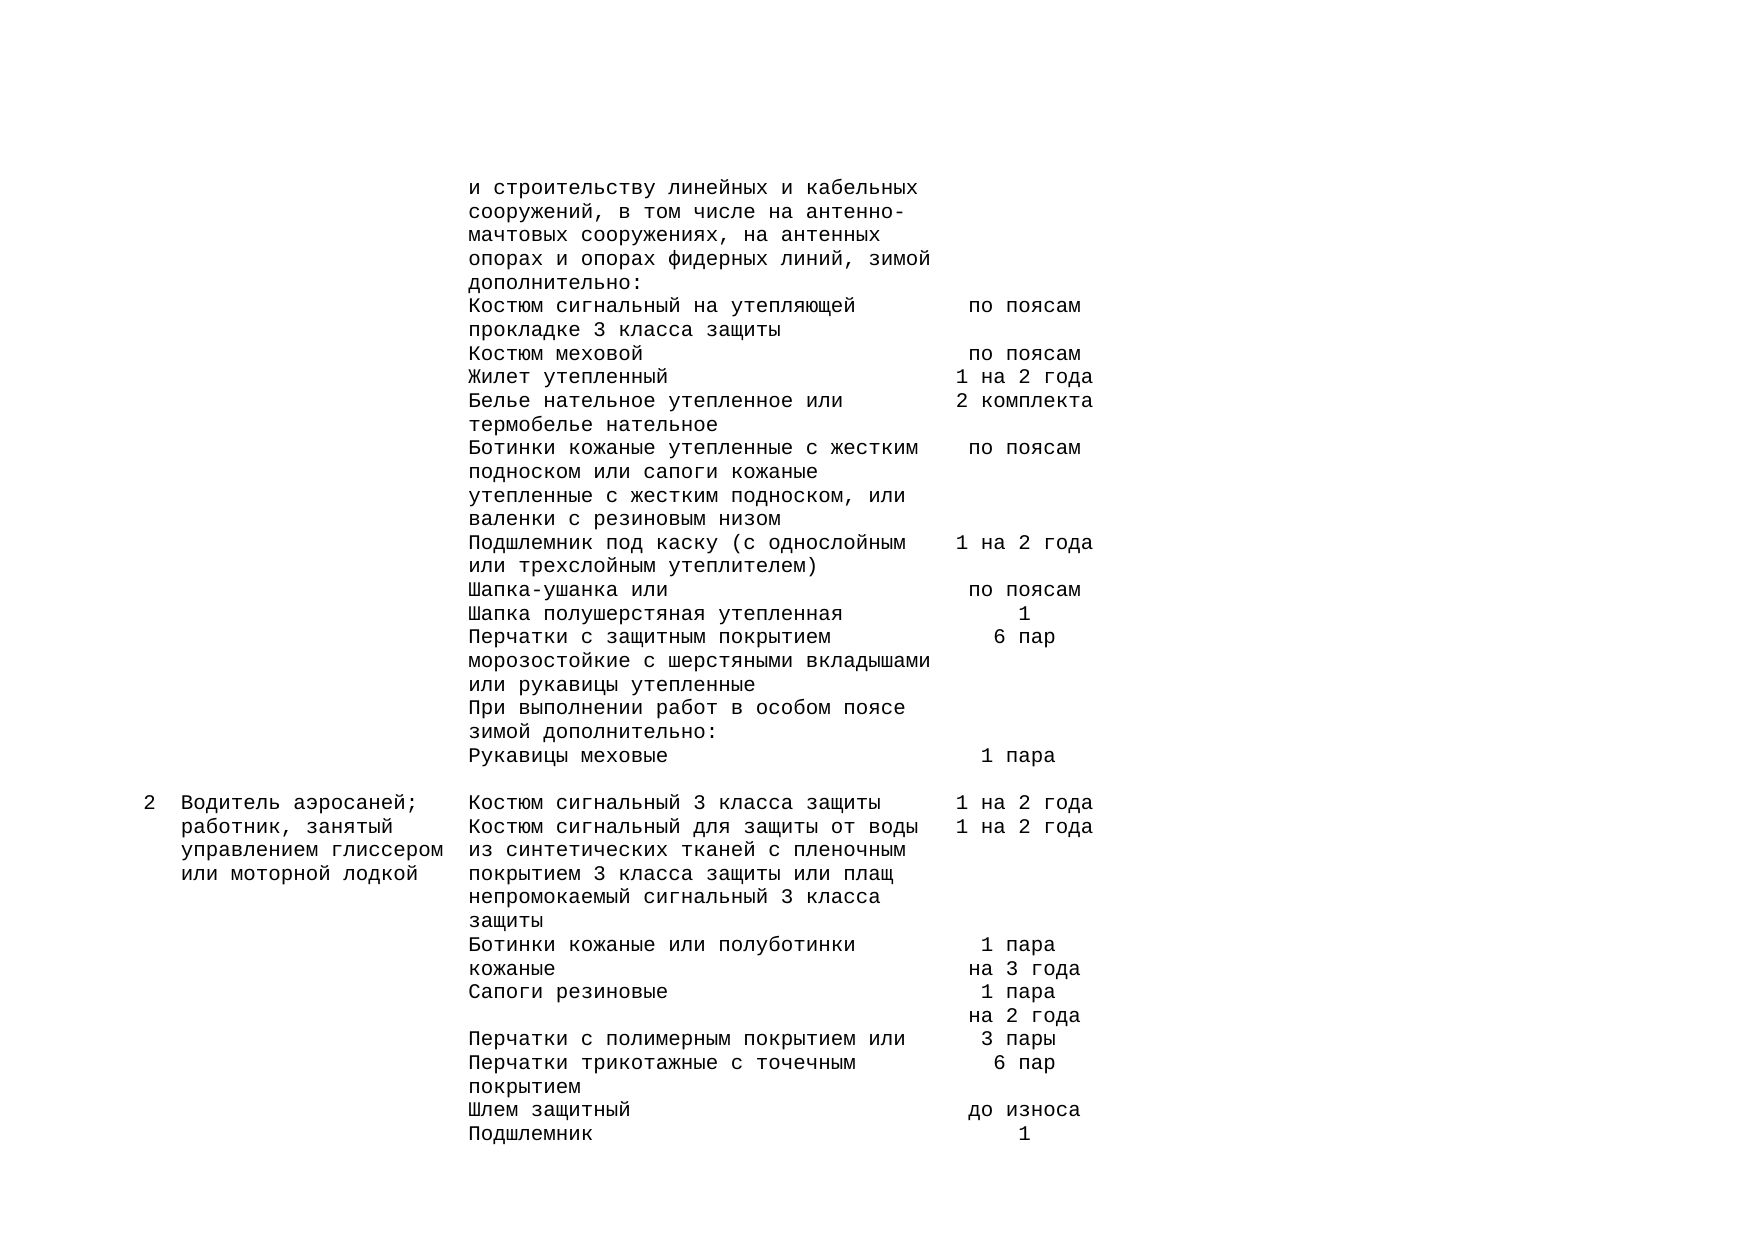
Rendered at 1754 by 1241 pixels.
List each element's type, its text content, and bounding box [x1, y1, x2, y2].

text работник, занятый Костюм сигнальный для защиты от воды 1 на 2 года [118, 816, 1636, 839]
text Жилет утепленный 1 на 2 года [118, 366, 1636, 390]
text морозостойкие с шерстяными вкладышами [118, 650, 1636, 674]
text подноском или сапоги кожаные [118, 461, 1636, 484]
text Костюм меховой по поясам [118, 343, 1636, 366]
text валенки с резиновым низом [118, 508, 1636, 532]
text прокладке 3 класса защиты [118, 319, 1636, 343]
text защиты [118, 910, 1636, 934]
text При выполнении работ в особом поясе [118, 697, 1636, 721]
text Шапка полушерстяная утепленная 1 [118, 603, 1636, 626]
text Подшлемник под каску (с однослойным 1 на 2 года [118, 532, 1636, 556]
text или моторной лодкой покрытием 3 класса защиты или плащ [118, 863, 1636, 887]
text Сапоги резиновые 1 пара [118, 981, 1636, 1005]
text Ботинки кожаные утепленные с жестким по поясам [118, 437, 1636, 461]
text Костюм сигнальный на утепляющей по поясам [118, 295, 1636, 319]
text Перчатки с защитным покрытием 6 пар [118, 626, 1636, 650]
text сооружений, в том числе на антенно- [118, 201, 1636, 224]
text Рукавицы меховые 1 пара [118, 745, 1636, 768]
text мачтовых сооружениях, на антенных [118, 224, 1636, 248]
text опорах и опорах фидерных линий, зимой [118, 248, 1636, 272]
text или трехслойным утеплителем) [118, 556, 1636, 579]
text кожаные на 3 года [118, 957, 1636, 981]
text Шлем защитный до износа [118, 1099, 1636, 1123]
text непромокаемый сигнальный 3 класса [118, 887, 1636, 910]
text утепленные с жестким подноском, или [118, 484, 1636, 508]
text 2 Водитель аэросаней; Костюм сигнальный 3 класса защиты 1 на 2 года [118, 792, 1636, 816]
text покрытием [118, 1076, 1636, 1099]
text Белье нательное утепленное или 2 комплекта [118, 390, 1636, 414]
text или рукавицы утепленные [118, 674, 1636, 697]
text Перчатки трикотажные с точечным 6 пар [118, 1052, 1636, 1076]
text зимой дополнительно: [118, 721, 1636, 745]
text и строительству линейных и кабельных [118, 177, 1636, 201]
text Шапка-ушанка или по поясам [118, 579, 1636, 603]
text термобелье нательное [118, 414, 1636, 437]
text на 2 года [118, 1005, 1636, 1028]
text Подшлемник 1 [118, 1123, 1636, 1147]
text Перчатки с полимерным покрытием или 3 пары [118, 1028, 1636, 1052]
text управлением глиссером из синтетических тканей с пленочным [118, 839, 1636, 863]
text Ботинки кожаные или полуботинки 1 пара [118, 934, 1636, 957]
text дополнительно: [118, 272, 1636, 295]
